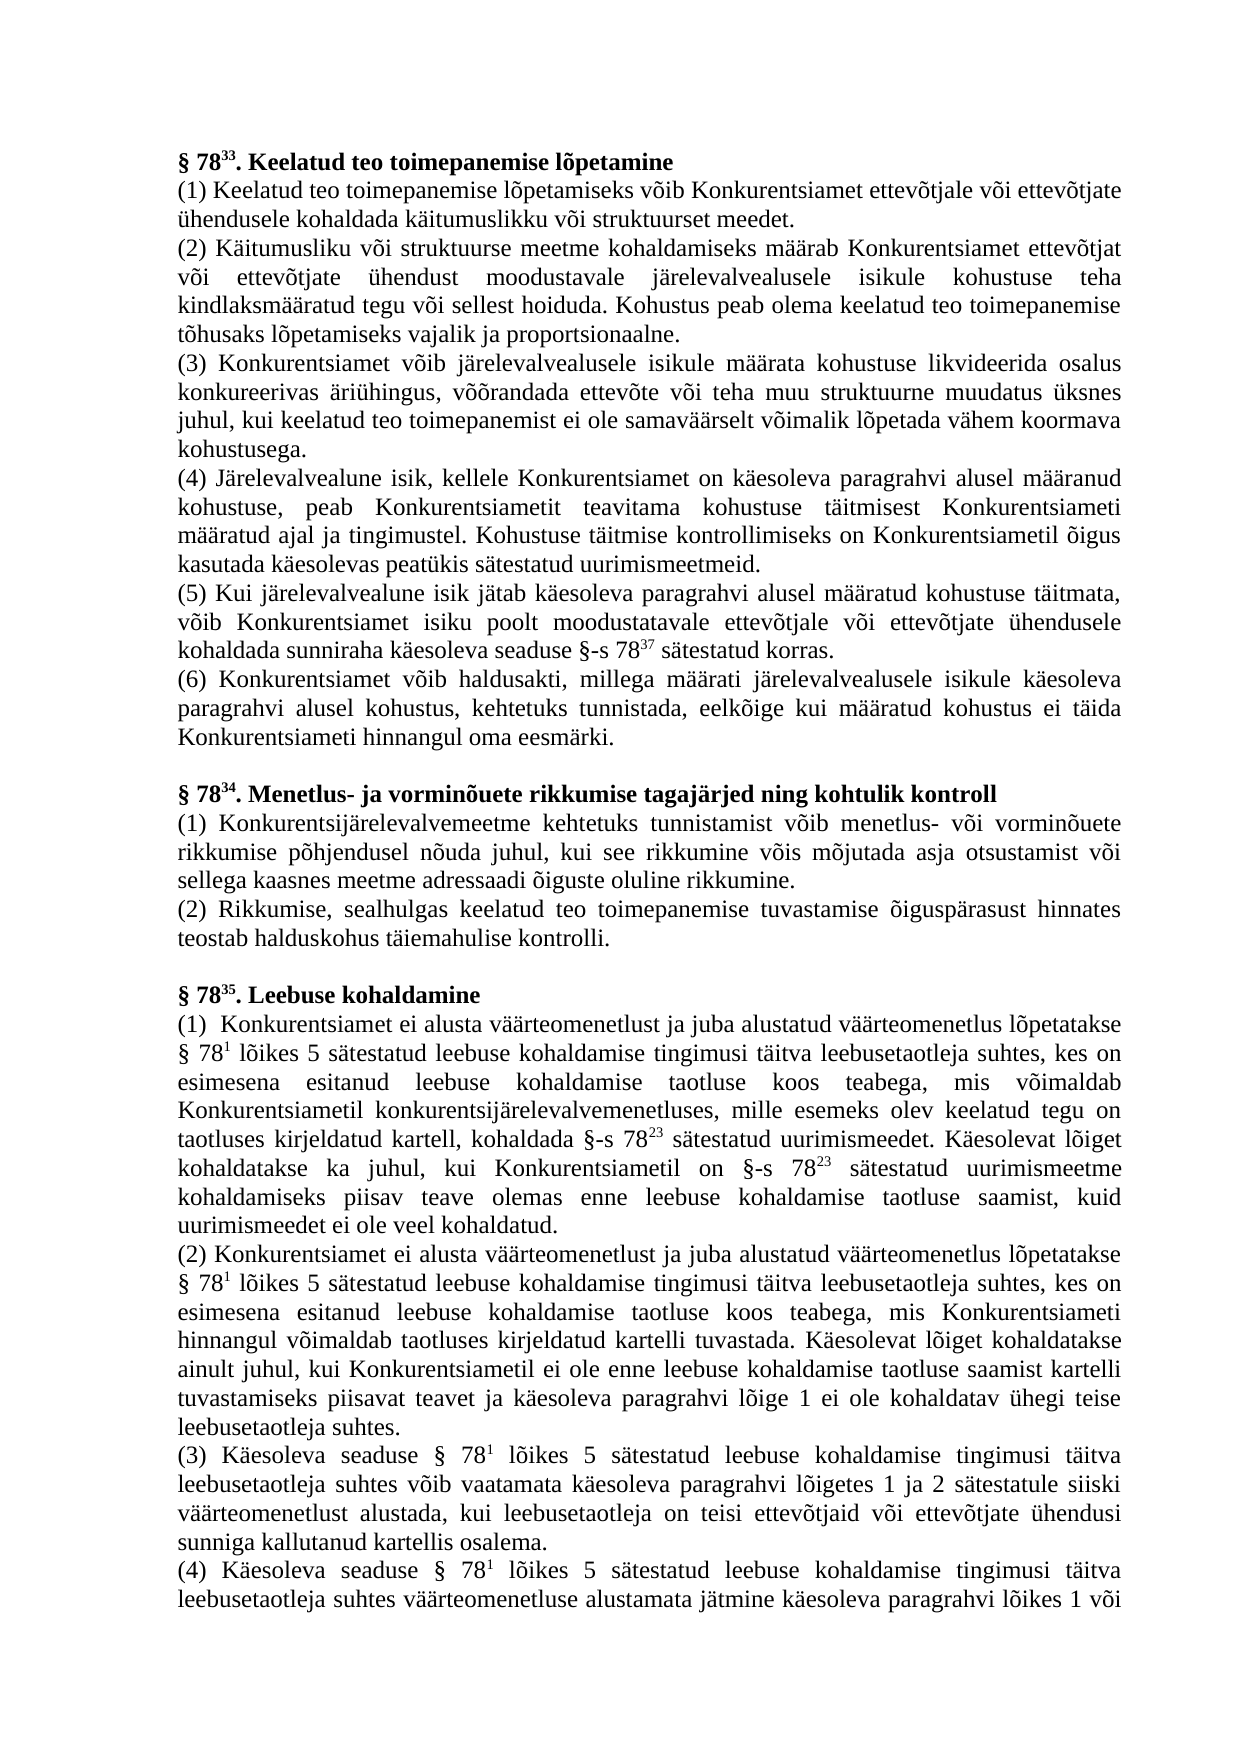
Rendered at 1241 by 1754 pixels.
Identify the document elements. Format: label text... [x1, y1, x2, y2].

text (2) Käitumusliku või struktuurse meetme kohaldamiseks määrab Konkurentsiamet ettevõtjat või ettevõtjate ühendust moodustavale järelevalvealusele isikule kohustuse teha kindlaksmääratud tegu või sellest hoiduda. Kohustus peab olema keelatud teo toimepanemise tõhusaks lõpetamiseks vajalik ja proportsionaalne. [177, 233, 1122, 348]
text (1) Konkurentsijärelevalvemeetme kehtetuks tunnistamist võib menetlus- või vorminõuete rikkumise põhjendusel nõuda juhul, kui see rikkumine võis mõjutada asja otsustamist või sellega kaasnes meetme adressaadi õiguste oluline rikkumine. [177, 808, 1122, 894]
text § 7833. Keelatud teo toimepanemise lõpetamine [177, 147, 1122, 176]
text (1) Konkurentsiamet ei alusta väärteomenetlust ja juba alustatud väärteomenetlus lõpetatakse § 781 lõikes 5 sätestatud leebuse kohaldamise tingimusi täitva leebusetaotleja suhtes, kes on esimesena esitanud leebuse kohaldamise taotluse koos teabega, mis võimaldab Konkurentsiametil konkurentsijärelevalvemenetluses, mille esemeks olev keelatud tegu on taotluses kirjeldatud kartell, kohaldada §-s 7823 sätestatud uurimismeedet. Käesolevat lõiget kohaldatakse ka juhul, kui Konkurentsiametil on §-s 7823 sätestatud uurimismeetme kohaldamiseks piisav teave olemas enne leebuse kohaldamise taotluse saamist, kuid uurimismeedet ei ole veel kohaldatud. [177, 1009, 1122, 1239]
text (2) Konkurentsiamet ei alusta väärteomenetlust ja juba alustatud väärteomenetlus lõpetatakse § 781 lõikes 5 sätestatud leebuse kohaldamise tingimusi täitva leebusetaotleja suhtes, kes on esimesena esitanud leebuse kohaldamise taotluse koos teabega, mis Konkurentsiameti hinnangul võimaldab taotluses kirjeldatud kartelli tuvastada. Käesolevat lõiget kohaldatakse ainult juhul, kui Konkurentsiametil ei ole enne leebuse kohaldamise taotluse saamist kartelli tuvastamiseks piisavat teavet ja käesoleva paragrahvi lõige 1 ei ole kohaldatav ühegi teise leebusetaotleja suhtes. [177, 1239, 1122, 1441]
text (1) Keelatud teo toimepanemise lõpetamiseks võib Konkurentsiamet ettevõtjale või ettevõtjate ühendusele kohaldada käitumuslikku või struktuurset meedet. [177, 176, 1122, 233]
text (3) Konkurentsiamet võib järelevalvealusele isikule määrata kohustuse likvideerida osalus konkureerivas äriühingus, võõrandada ettevõte või teha muu struktuurne muudatus üksnes juhul, kui keelatud teo toimepanemist ei ole samaväärselt võimalik lõpetada vähem koormava kohustusega. [177, 348, 1122, 463]
text (2) Rikkumise, sealhulgas keelatud teo toimepanemise tuvastamise õiguspärasust hinnates teostab halduskohus täiemahulise kontrolli. [177, 894, 1122, 952]
text § 7834. Menetlus- ja vorminõuete rikkumise tagajärjed ning kohtulik kontroll [177, 779, 1122, 808]
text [177, 1556, 1122, 1613]
text § 7835. Leebuse kohaldamine [177, 981, 1122, 1009]
text (6) Konkurentsiamet võib haldusakti, millega määrati järelevalvealusele isikule käesoleva paragrahvi alusel kohustus, kehtetuks tunnistada, eelkõige kui määratud kohustus ei täida Konkurentsiameti hinnangul oma eesmärki. [177, 664, 1122, 751]
text (5) Kui järelevalvealune isik jätab käesoleva paragrahvi alusel määratud kohustuse täitmata, võib Konkurentsiamet isiku poolt moodustatavale ettevõtjale või ettevõtjate ühendusele kohaldada sunniraha käesoleva seaduse §-s 7837 sätestatud korras. [177, 578, 1122, 664]
text (4) Järelevalvealune isik, kellele Konkurentsiamet on käesoleva paragrahvi alusel määranud kohustuse, peab Konkurentsiametit teavitama kohustuse täitmisest Konkurentsiameti määratud ajal ja tingimustel. Kohustuse täitmise kontrollimiseks on Konkurentsiametil õigus kasutada käesolevas peatükis sätestatud uurimismeetmeid. [177, 463, 1122, 578]
text (3) Käesoleva seaduse § 781 lõikes 5 sätestatud leebuse kohaldamise tingimusi täitva leebusetaotleja suhtes võib vaatamata käesoleva paragrahvi lõigetes 1 ja 2 sätestatule siiski väärteomenetlust alustada, kui leebusetaotleja on teisi ettevõtjaid või ettevõtjate ühendusi sunniga kallutanud kartellis osalema. [177, 1441, 1122, 1556]
